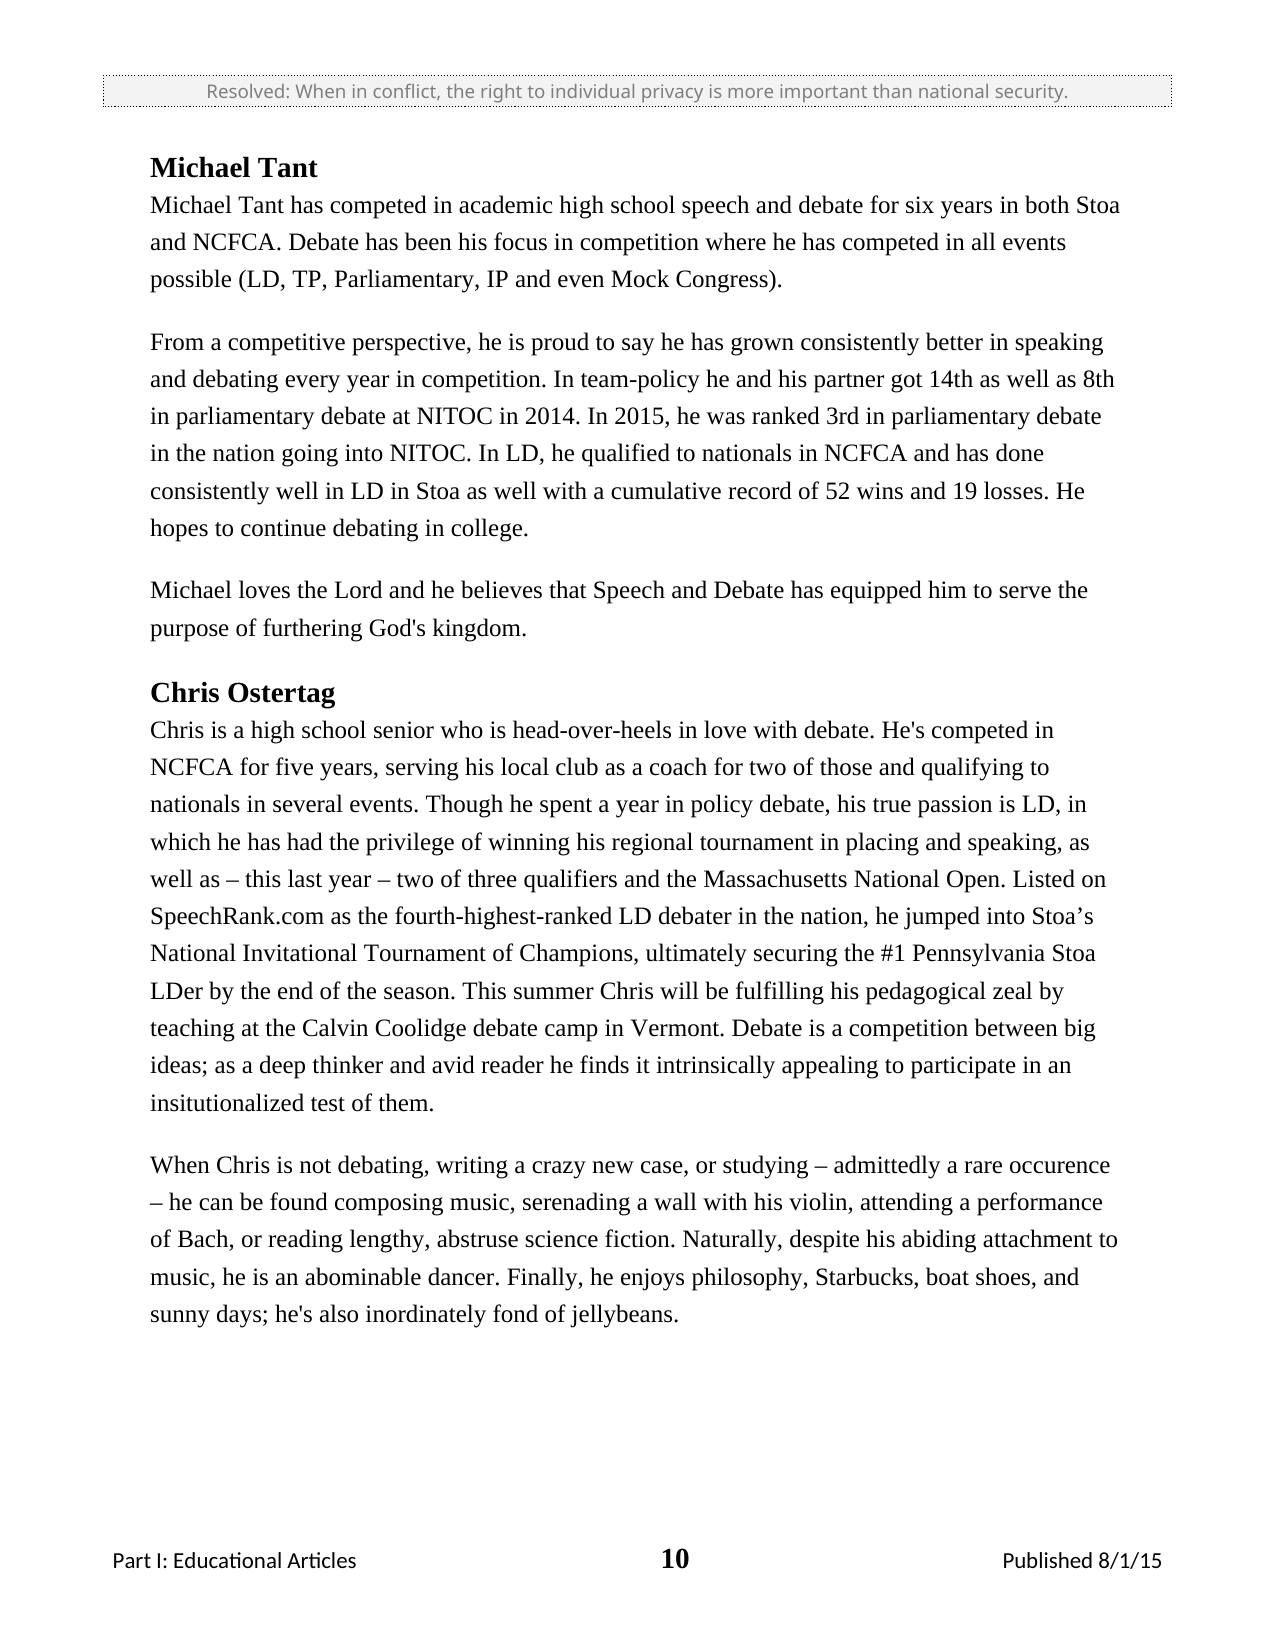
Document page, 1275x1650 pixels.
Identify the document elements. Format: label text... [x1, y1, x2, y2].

text Michael Tant [150, 150, 1125, 183]
text Chris Ostertag [150, 675, 1125, 708]
text When Chris is not debating, writing a crazy new case, or studying – admittedly a rare occurence – he can be found composing music, serenading a wall with his violin, attending a performance of Bach, or reading lengthy, abstruse science fiction. Naturally, despite his abiding attachment to music, he is an abominable dancer. Finally, he enjoys philosophy, Starbucks, boat shoes, and sunny days; he's also inordinately fond of jellybeans. [150, 1150, 1125, 1328]
text Michael Tant has competed in academic high school speech and debate for six years in both Stoa and NCFCA. Debate has been his focus in competition where he has competed in all events possible (LD, TP, Parliamentary, IP and even Mock Congress). [150, 190, 1125, 293]
text Chris is a high school senior who is head-over-heels in love with debate. He's competed in NCFCA for five years, serving his local club as a coach for two of those and qualifying to nationals in several events. Though he spent a year in policy debate, his true passion is LD, in which he has had the privilege of winning his regional tournament in placing and speaking, as well as – this last year – two of three qualifiers and the Massachusetts National Open. Listed on SpeechRank.com as the fourth-highest-ranked LD debater in the nation, he jumped into Stoa’s National Invitational Tournament of Champions, ultimately securing the #1 Pennsylvania Stoa LDer by the end of the season. This summer Chris will be fulfilling his pedagogical zeal by teaching at the Calvin Coolidge debate camp in Vermont. Debate is a competition between big ideas; as a deep thinker and avid reader he finds it intrinsically appealing to participate in an insitutionalized test of them. [150, 715, 1125, 1116]
text From a competitive perspective, he is proud to say he has grown consistently better in speaking and debating every year in competition. In team-policy he and his partner got 14th as well as 8th in parliamentary debate at NITOC in 2014. In 2015, he was ranked 3rd in parliamentary debate in the nation going into NITOC. In LD, he qualified to nationals in NCFCA and has done consistently well in LD in Stoa as well with a cumulative record of 52 wins and 19 losses. He hopes to continue debating in college. [150, 327, 1125, 542]
text Michael loves the Lord and he believes that Speech and Debate has equipped him to serve the purpose of furthering God's kingdom. [150, 575, 1125, 641]
